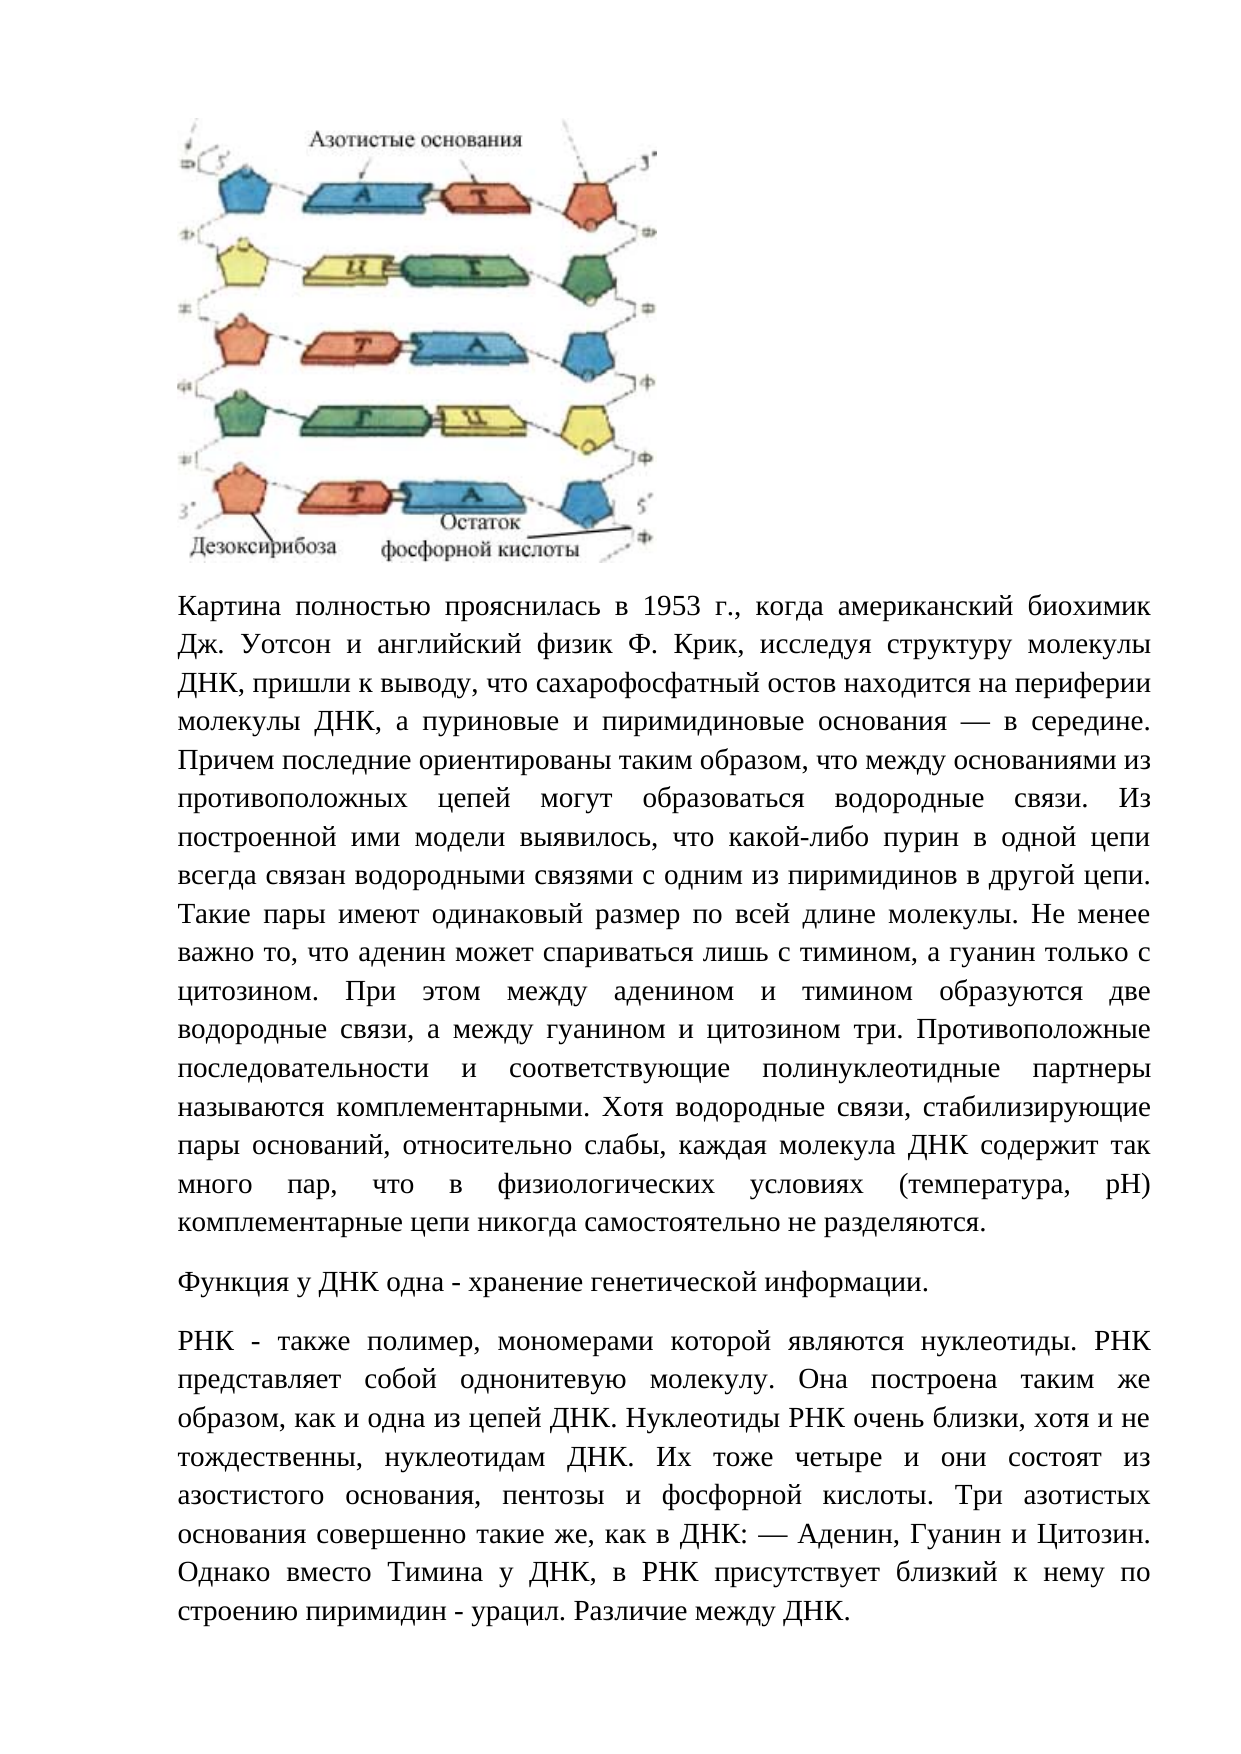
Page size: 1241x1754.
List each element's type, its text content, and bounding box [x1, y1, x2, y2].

text Функция у ДНК одна - хранение генетической информации. [177, 1264, 1152, 1297]
text Картина полностью прояснилась в 1953 г., когда американский биохимик Дж. Уотсон и английский физик Ф. Крик, исследуя структуру молекулы ДНК, пришли к выводу, что сахарофосфатный остов находится на периферии молекулы ДНК, а пуриновые и пиримидиновые основания — в середине. Причем последние ориентированы таким образом, что между основаниями из противоположных цепей могут образоваться водородные связи. Из построенной ими модели выявилось, что какой-либо пурин в одной цепи всегда связан водородными связями с одним из пиримидинов в другой цепи. Такие пары имеют одинаковый размер по всей длине молекулы. Не менее важно то, что аденин может спариваться лишь с тимином, а гуанин только с цитозином. При этом между аденином и тимином образуются две водородные связи, а между гуанином и цитозином три. Противоположные последовательности и соответствующие полинуклеотидные партнеры называются комплементарными. Хотя водородные связи, стабилизирующие пары оснований, относительно слабы, каждая молекула ДНК содержит так много пар, что в физиологических условиях (температура, рН) комплементарные цепи никогда самостоятельно не разделяются. [177, 588, 1152, 1238]
text РНК - также полимер, мономерами которой являются нуклеотиды. РНК представляет собой однонитевую молекулу. Она построена таким же образом, как и одна из цепей ДНК. Нуклеотиды РНК очень близки, хотя и не тождественны, нуклеотидам ДНК. Их тоже четыре и они состоят из азостистого основания, пентозы и фосфорной кислоты. Три азотистых основания совершенно такие же, как в ДНК: — Аденин, Гуанин и Цитозин. Однако вместо Тимина у ДНК, в РНК присутствует близкий к нему по строению пиримидин - урацил. Различие между ДНК. [177, 1323, 1152, 1626]
picture [177, 118, 657, 563]
